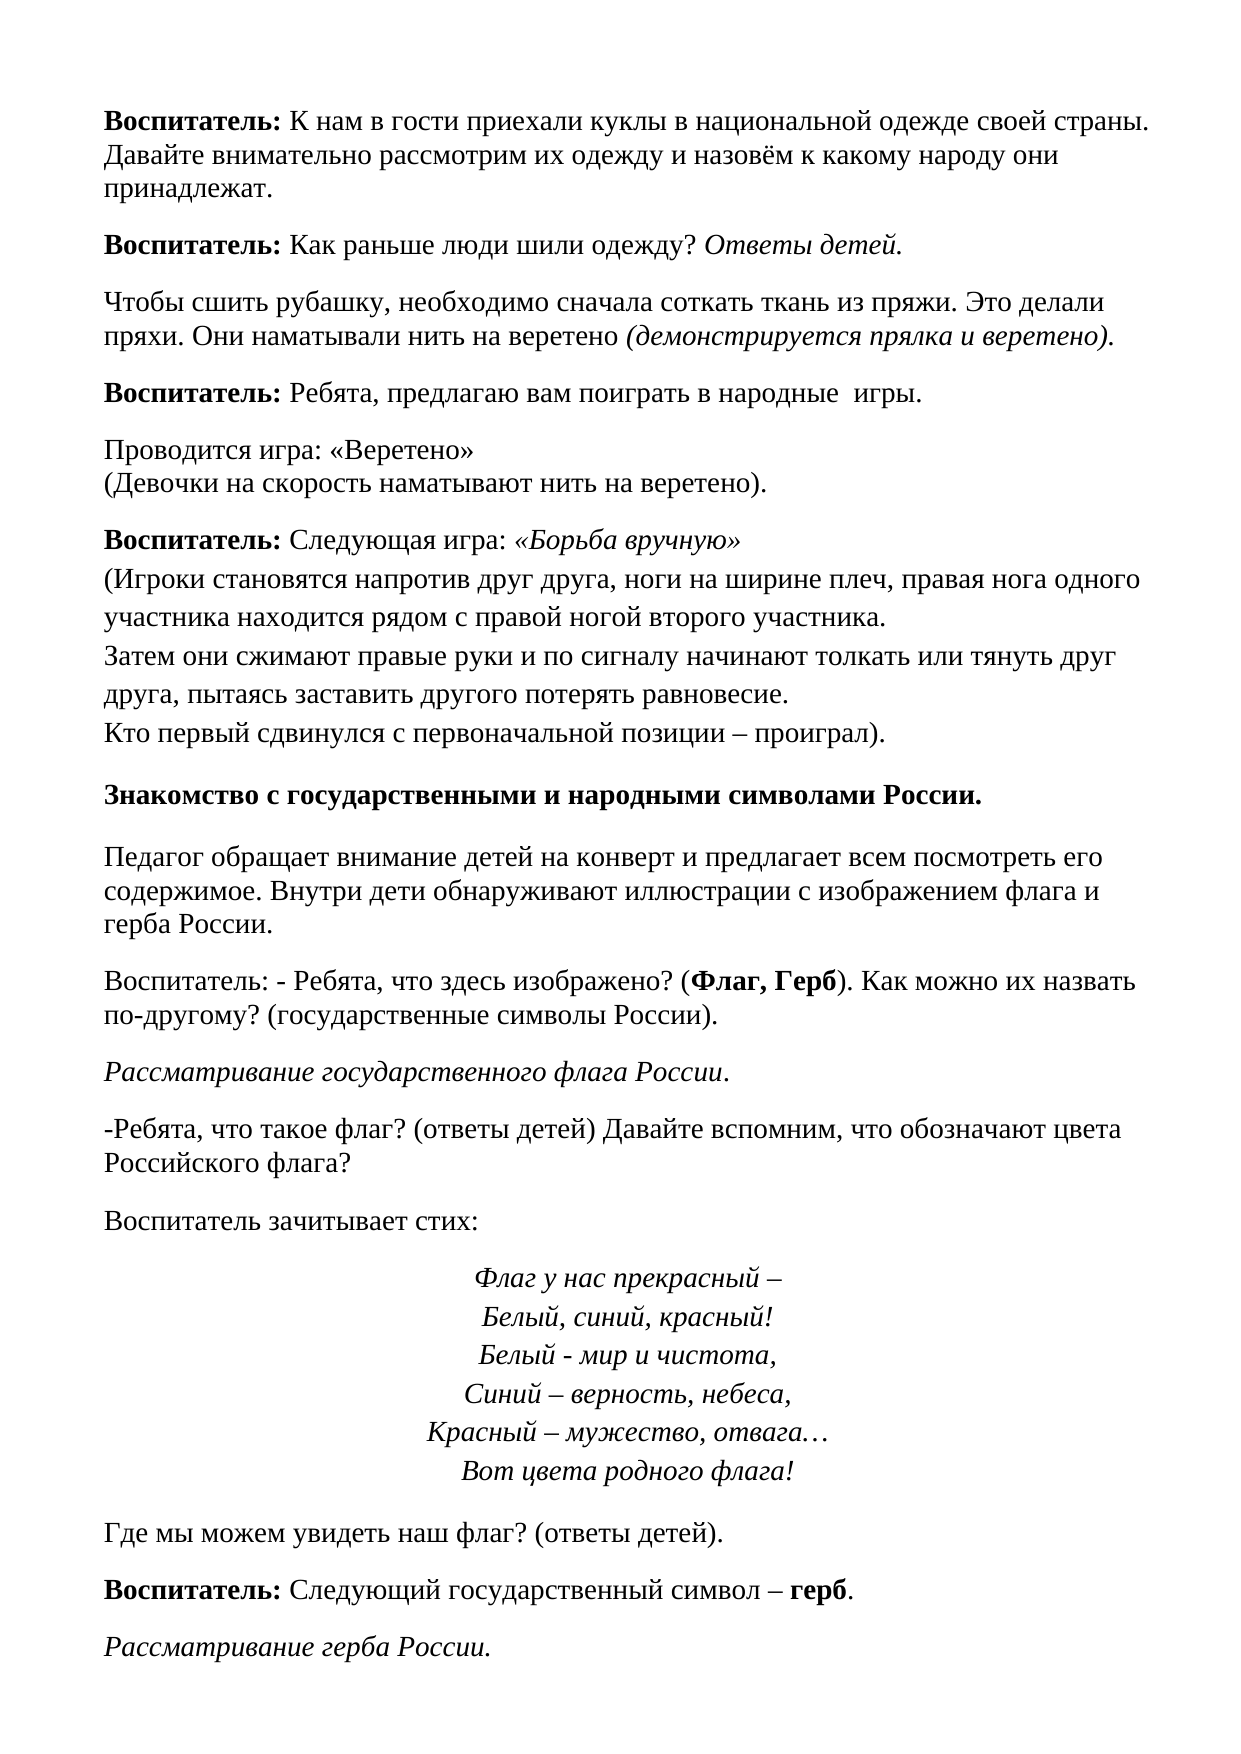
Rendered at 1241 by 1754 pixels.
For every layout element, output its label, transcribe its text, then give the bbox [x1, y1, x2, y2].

text Где мы можем увидеть наш флаг? (ответы детей). [103, 1515, 1152, 1548]
text Вот цвета родного флага! [103, 1453, 1152, 1487]
text Проводится игра: «Веретено» [103, 432, 1152, 466]
text Синий – верность, небеса, [103, 1376, 1152, 1409]
text Педагог обращает внимание детей на конверт и предлагает всем посмотреть его содержимое. Внутри дети обнаруживают иллюстрации с изображением флага и герба России. [103, 839, 1152, 940]
text Знакомство с государственными и народными символами России. [103, 777, 1152, 811]
text Красный – мужество, отвага… [103, 1414, 1152, 1448]
text Воспитатель: Следующий государственный символ – герб. [103, 1572, 1152, 1606]
text (Девочки на скорость наматывают нить на веретено). [103, 466, 1152, 499]
text Рассматривание герба России. [103, 1629, 1152, 1662]
text Белый - мир и чистота, [103, 1337, 1152, 1371]
text Воспитатель: Ребята, предлагаю вам поиграть в народные игры. [103, 375, 1152, 408]
text Воспитатель: Как раньше люди шили одежду? Ответы детей. [103, 227, 1152, 261]
text Воспитатель: - Ребята, что здесь изображено? (Флаг, Герб). Как можно их назвать по-другому? (государственные символы России). [103, 963, 1152, 1030]
text Чтобы сшить рубашку, необходимо сначала соткать ткань из пряжи. Это делали пряхи. Они наматывали нить на веретено (демонстрируется прялка и веретено). [103, 284, 1152, 352]
text Белый, синий, красный! [103, 1299, 1152, 1332]
text Воспитатель зачитывает стих: [103, 1203, 1152, 1237]
text Воспитатель: К нам в гости приехали куклы в национальной одежде своей страны. Давайте внимательно рассмотрим их одежду и назовём к какому народу они принадлежат. [103, 103, 1152, 204]
text -Ребята, что такое флаг? (ответы детей) Давайте вспомним, что обозначают цвета Российского флага? [103, 1111, 1152, 1180]
text Воспитатель: Следующая игра: «Борьба вручную» (Игроки становятся напротив друг друга, ноги на ширине плеч, правая нога одного участника находится рядом с правой ногой второго участника. Затем они сжимают правые руки и по сигналу начинают толкать или тянуть друг друга, пытаясь заставить другого потерять равновесие. Кто первый сдвинулся с первоначальной позиции – проиграл). [103, 522, 1152, 749]
text Рассматривание государственного флага России. [103, 1054, 1152, 1087]
text Флаг у нас прекрасный – [103, 1260, 1152, 1294]
